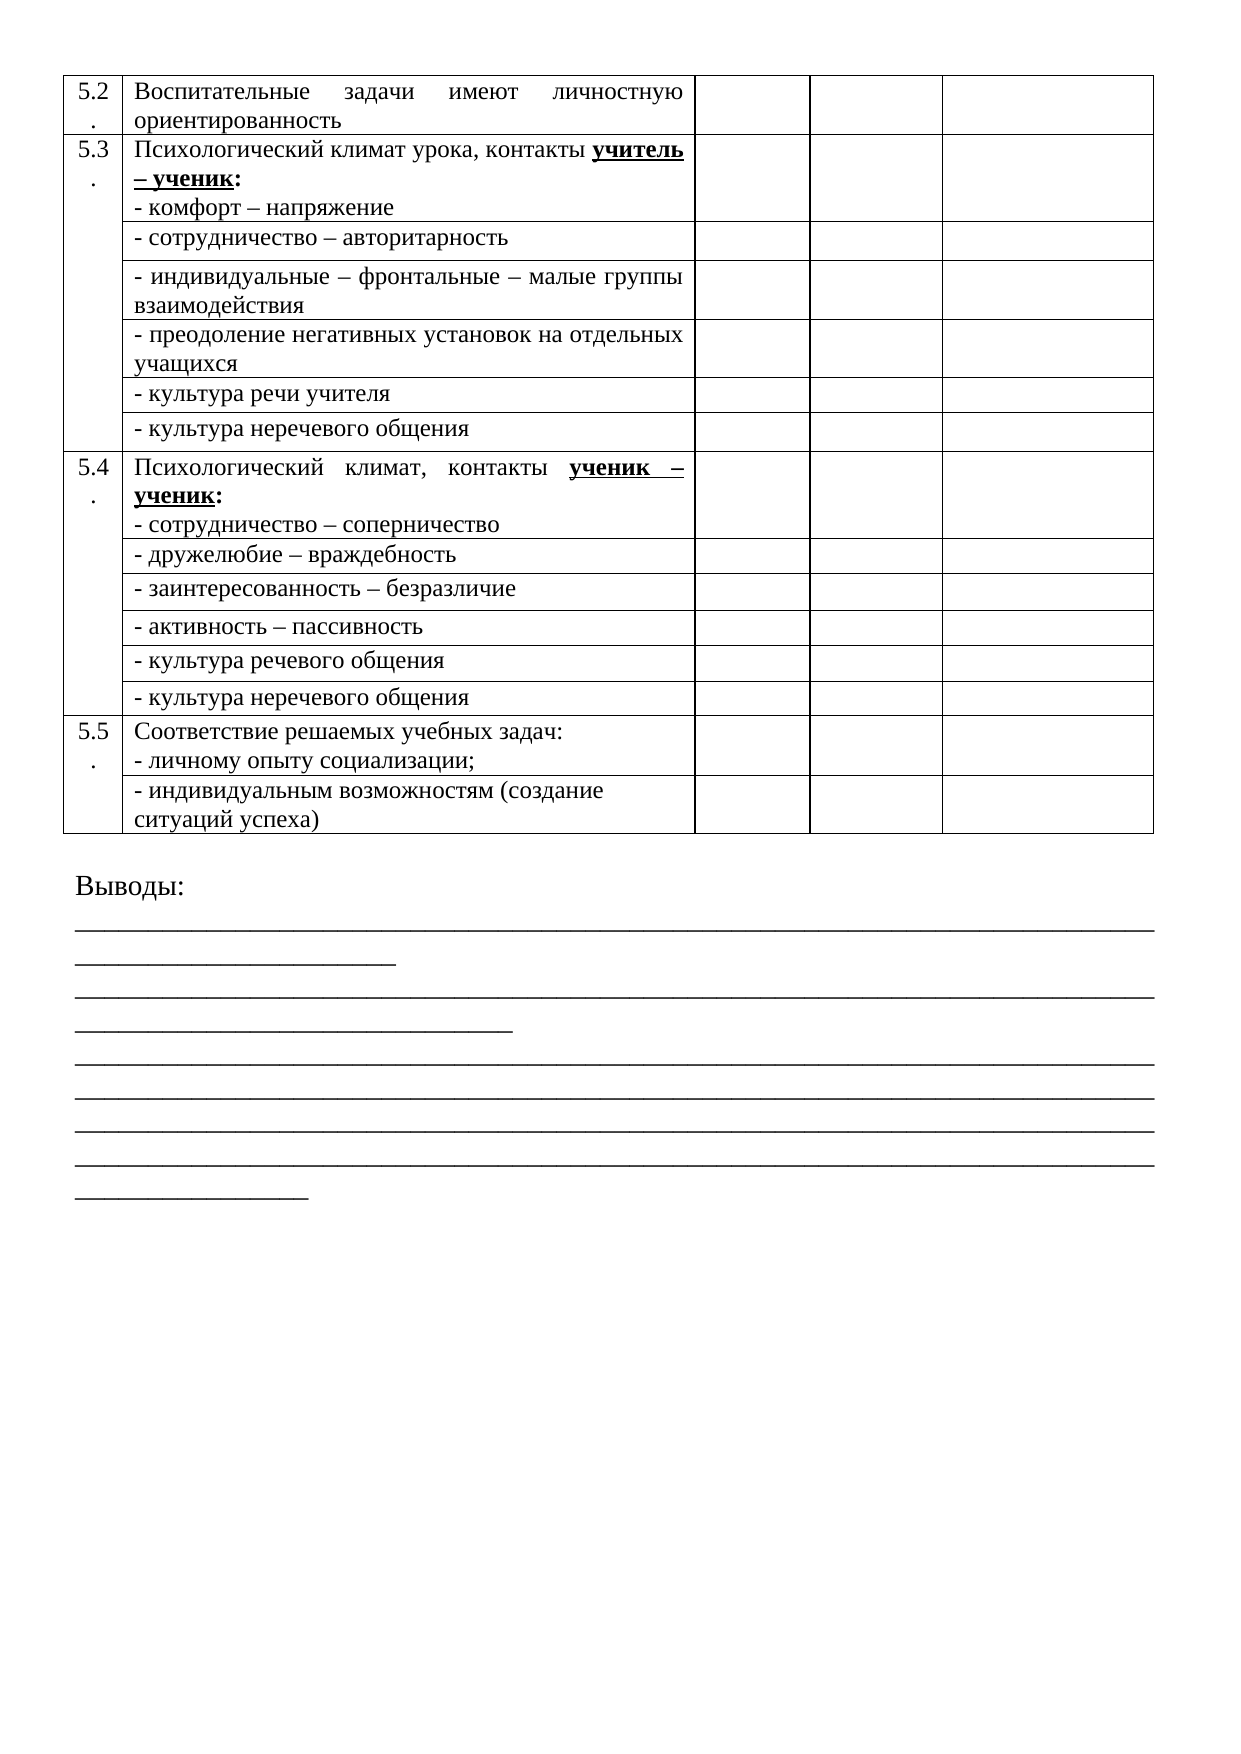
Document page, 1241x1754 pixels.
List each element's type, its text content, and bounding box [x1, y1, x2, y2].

table_cell [696, 776, 809, 833]
table_cell - индивидуальные – фронтальные – малые группы взаимодействия [123, 261, 694, 318]
table_cell [696, 378, 809, 412]
table_cell [811, 574, 942, 610]
table_cell Психологический климат, контакты ученик – ученик: - сотрудничество – соперничество [123, 452, 694, 538]
table_cell 5.5. [64, 716, 122, 833]
table_cell [696, 320, 809, 377]
table_cell - дружелюбие – враждебность [123, 539, 694, 572]
table_cell [943, 320, 1153, 377]
table_cell Соответствие решаемых учебных задач: - личному опыту социализации; [123, 716, 694, 774]
table_cell [696, 135, 809, 221]
table_cell Воспитательные задачи имеют личностную ориентированность [123, 76, 694, 133]
table_cell [811, 320, 942, 377]
table_cell [811, 261, 942, 318]
table_cell [696, 716, 809, 774]
table_cell - культура речи учителя [123, 378, 694, 412]
table_cell [811, 378, 942, 412]
table_cell - преодоление негативных установок на отдельных учащихся [123, 320, 694, 377]
table_cell [943, 378, 1153, 412]
table_cell - заинтересованность – безразличие [123, 574, 694, 610]
table_cell - культура речевого общения [123, 646, 694, 681]
table_cell [811, 611, 942, 644]
table_cell [811, 452, 942, 538]
table_cell - активность – пассивность [123, 611, 694, 644]
table_cell Психологический климат урока, контакты учитель – ученик: - комфорт – напряжение [123, 135, 694, 221]
table_cell [811, 682, 942, 715]
table_cell [943, 222, 1153, 260]
table_cell [696, 222, 809, 260]
table_cell [943, 716, 1153, 774]
table_cell [943, 539, 1153, 572]
table_cell 5.2. [64, 76, 122, 133]
table_cell 5.4. [64, 452, 122, 715]
table_cell [696, 646, 809, 681]
table_cell [811, 135, 942, 221]
table_cell [811, 539, 942, 572]
table_cell [696, 574, 809, 610]
table_cell [696, 682, 809, 715]
table_cell [696, 413, 809, 451]
title Выводы: ________________________________________________________________________________________________ [75, 868, 1165, 968]
title ________________________________________________________________________________________________________ [75, 968, 1165, 1035]
table_cell [943, 776, 1153, 833]
table_cell [696, 452, 809, 538]
table_cell - сотрудничество – авторитарность [123, 222, 694, 260]
title ________________________________________________________________________________________________________________________________________________________________________________________________________________________________________________________________________________________________________________________ [75, 1035, 1165, 1203]
table_cell [811, 646, 942, 681]
table_cell [696, 261, 809, 318]
table_cell [696, 76, 809, 133]
table_cell [943, 611, 1153, 644]
table_cell [811, 776, 942, 833]
table_cell [811, 716, 942, 774]
table_cell - культура неречевого общения [123, 413, 694, 451]
table_cell [943, 682, 1153, 715]
table_cell [943, 413, 1153, 451]
table_cell [811, 222, 942, 260]
table_cell - индивидуальным возможностям (создание ситуаций успеха) [123, 776, 694, 833]
table_cell [943, 76, 1153, 133]
table_cell 5.3. [64, 135, 122, 451]
table_cell [943, 452, 1153, 538]
table_cell [943, 646, 1153, 681]
table_cell [811, 413, 942, 451]
table_cell [943, 574, 1153, 610]
table_cell [943, 135, 1153, 221]
table_cell - культура неречевого общения [123, 682, 694, 715]
table_cell [696, 539, 809, 572]
table_cell [943, 261, 1153, 318]
table_cell [696, 611, 809, 644]
table_cell [811, 76, 942, 133]
